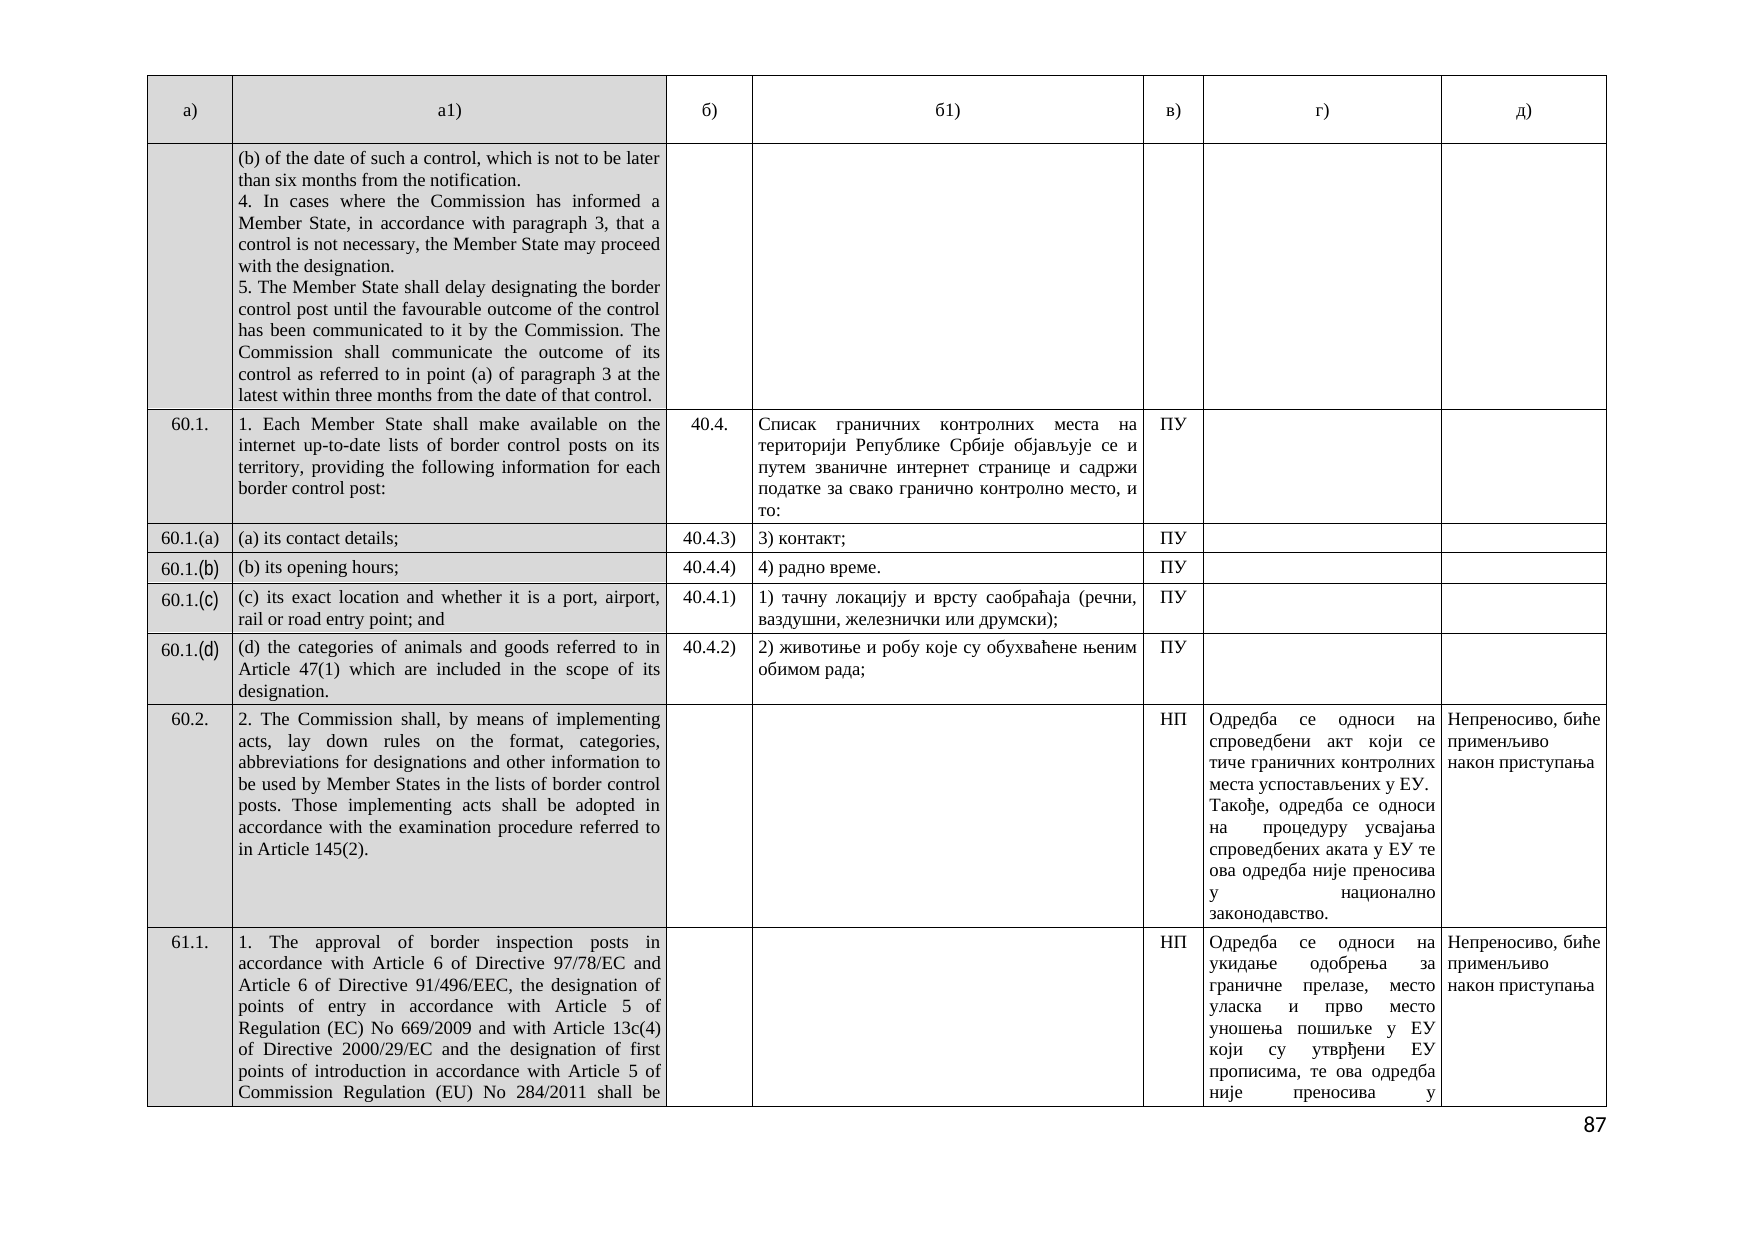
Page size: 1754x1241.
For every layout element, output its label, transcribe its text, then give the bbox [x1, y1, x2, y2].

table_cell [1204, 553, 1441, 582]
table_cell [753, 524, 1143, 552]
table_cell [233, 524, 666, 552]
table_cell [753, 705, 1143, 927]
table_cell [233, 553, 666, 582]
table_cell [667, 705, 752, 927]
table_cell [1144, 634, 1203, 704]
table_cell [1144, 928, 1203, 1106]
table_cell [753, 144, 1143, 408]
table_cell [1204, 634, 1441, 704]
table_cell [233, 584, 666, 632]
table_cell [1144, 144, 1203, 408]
table_header в) [1144, 76, 1203, 143]
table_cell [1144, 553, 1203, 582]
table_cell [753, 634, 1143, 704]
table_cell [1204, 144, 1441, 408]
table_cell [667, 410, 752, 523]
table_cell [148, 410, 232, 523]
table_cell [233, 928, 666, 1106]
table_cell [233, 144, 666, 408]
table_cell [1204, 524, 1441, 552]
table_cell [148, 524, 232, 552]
table_header д) [1442, 76, 1606, 143]
table_header б) [667, 76, 752, 143]
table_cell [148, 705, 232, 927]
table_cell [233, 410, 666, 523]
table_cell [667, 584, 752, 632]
table_header б1) [753, 76, 1143, 143]
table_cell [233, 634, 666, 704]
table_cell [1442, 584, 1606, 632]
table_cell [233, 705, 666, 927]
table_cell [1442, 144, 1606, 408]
table_header а) [148, 76, 232, 143]
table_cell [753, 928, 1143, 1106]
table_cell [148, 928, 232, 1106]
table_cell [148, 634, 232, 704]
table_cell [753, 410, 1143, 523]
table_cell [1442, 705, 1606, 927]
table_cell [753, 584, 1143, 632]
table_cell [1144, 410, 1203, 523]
table_header а1) [233, 76, 666, 143]
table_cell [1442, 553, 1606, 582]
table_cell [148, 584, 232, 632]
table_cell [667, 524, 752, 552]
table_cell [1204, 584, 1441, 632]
table_header г) [1204, 76, 1441, 143]
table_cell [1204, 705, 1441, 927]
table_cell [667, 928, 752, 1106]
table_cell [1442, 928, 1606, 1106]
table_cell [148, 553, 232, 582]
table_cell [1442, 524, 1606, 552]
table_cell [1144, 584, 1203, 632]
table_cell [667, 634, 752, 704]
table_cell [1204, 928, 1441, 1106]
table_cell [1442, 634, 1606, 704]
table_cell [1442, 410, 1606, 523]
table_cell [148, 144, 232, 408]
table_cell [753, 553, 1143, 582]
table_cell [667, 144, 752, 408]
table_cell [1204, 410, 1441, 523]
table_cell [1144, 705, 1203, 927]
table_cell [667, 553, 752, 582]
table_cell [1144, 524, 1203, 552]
